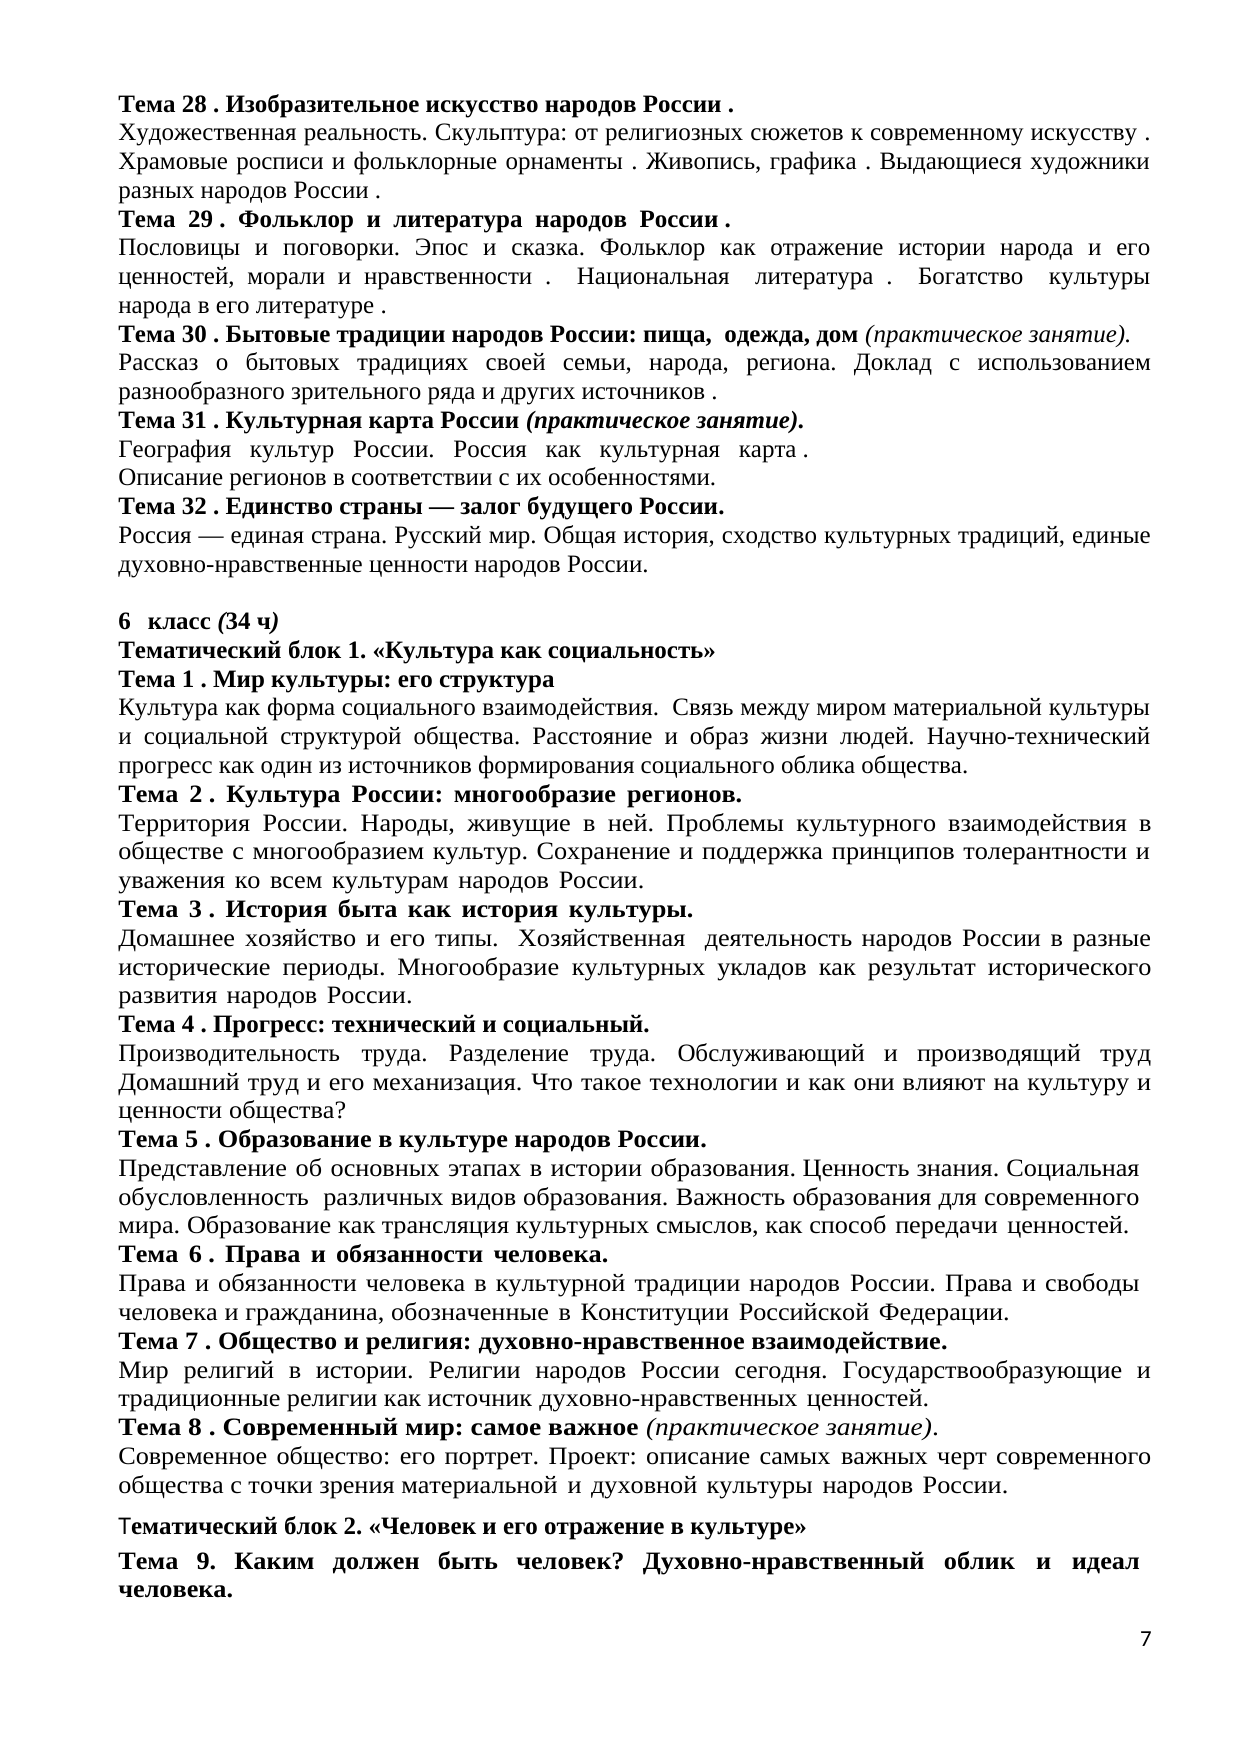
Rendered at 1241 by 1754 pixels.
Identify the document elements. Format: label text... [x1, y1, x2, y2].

text Тема 6 . Права и обязанности человека. [118, 1239, 1152, 1268]
text Домашнее хозяйство и его типы. Хозяйственная деятельность народов России в разные исторические периоды. Многообразие культурных укладов как результат исторического развития народов России. [118, 923, 1152, 1009]
text Производительность труда. Разделение труда. Обслуживающий и производящий труд Домашний труд и его механизация. Что такое технологии и как они влияют на культуру и ценности общества? [118, 1038, 1152, 1124]
text География культур России. Россия как культурная карта . [118, 434, 1152, 462]
text Тема 2 . Культура России: многообразие регионов. [118, 779, 1152, 807]
text Тема 28 . Изобразительное искусство народов России . [118, 89, 1152, 117]
text Тема 4 . Прогресс: технический и социальный. [118, 1009, 1152, 1038]
text Тема 5 . Образование в культуре народов России. [118, 1124, 1139, 1153]
text Тема 32 . Единство страны — залог будущего России. [118, 491, 1152, 520]
text Культура как форма социального взаимодействия. Связь между миром материальной культуры и социальной структурой общества. Расстояние и образ жизни людей. Научно-технический прогресс как один из источников формирования социального облика общества. [118, 692, 1152, 779]
text Права и обязанности человека в культурной традиции народов России. Права и свободы человека и гражданина, обозначенные в Конституции Российской Федерации. [118, 1268, 1139, 1326]
text Тематический блок 2. «Человек и его отражение в культуре» [118, 1513, 1152, 1540]
text Тема 31 . Культурная карта России (практическое занятие). [118, 405, 1152, 434]
text Представление об основных этапах в истории образования. Ценность знания. Социальная обусловленность различных видов образования. Важность образования для современного мира. Образование как трансляция культурных смыслов, как способ передачи ценностей. [118, 1153, 1139, 1239]
text Тема 3 . История быта как история культуры. [118, 894, 1152, 923]
text Рассказ о бытовых традициях своей семьи, народа, региона. Доклад с использованием разнообразного зрительного ряда и других источников . [118, 347, 1152, 405]
text Тематический блок 1. «Культура как социальность» [118, 635, 1152, 664]
text Тема 29 . Фольклор и литература народов России . [118, 204, 1152, 232]
text Тема 7 . Общество и религия: духовно-нравственное взаимодействие. [118, 1326, 1152, 1354]
list класс (34 ч) [118, 606, 1152, 635]
text Тема 8 . Современный мир: самое важное (практическое занятие). [118, 1412, 1140, 1441]
text Россия — единая страна. Русский мир. Общая история, сходство культурных традиций, единые духовно-нравственные ценности народов России. [118, 520, 1152, 577]
text Описание регионов в соответствии с их особенностями. [118, 462, 1152, 491]
text Тема 30 . Бытовые традиции народов России: пища, одежда, дом (практическое занятие). [118, 319, 1152, 347]
text Тема 1 . Мир культуры: его структура [118, 664, 1152, 692]
text Тема 9. Каким должен быть человек? Духовно-нравственный облик и идеал человека. [118, 1546, 1139, 1603]
text Современное общество: его портрет. Проект: описание самых важных черт современного общества с точки зрения материальной и духовной культуры народов России. [118, 1441, 1152, 1498]
text Художественная реальность. Скульптура: от религиозных сюжетов к современному искусству . Храмовые росписи и фольклорные орнаменты . Живопись, графика . Выдающиеся художники разных народов России . [118, 117, 1152, 204]
text Территория России. Народы, живущие в ней. Проблемы культурного взаимодействия в обществе с многообразием культур. Сохранение и поддержка принципов толерантности и уважения ко всем культурам народов России. [118, 808, 1152, 894]
text Мир религий в истории. Религии народов России сегодня. Государствообразующие и традиционные религии как источник духовно-нравственных ценностей. [118, 1355, 1152, 1412]
text Пословицы и поговорки. Эпос и сказка. Фольклор как отражение истории народа и его ценностей, морали и нравственности . Национальная литература . Богатство культуры народа в его литературе . [118, 232, 1152, 319]
